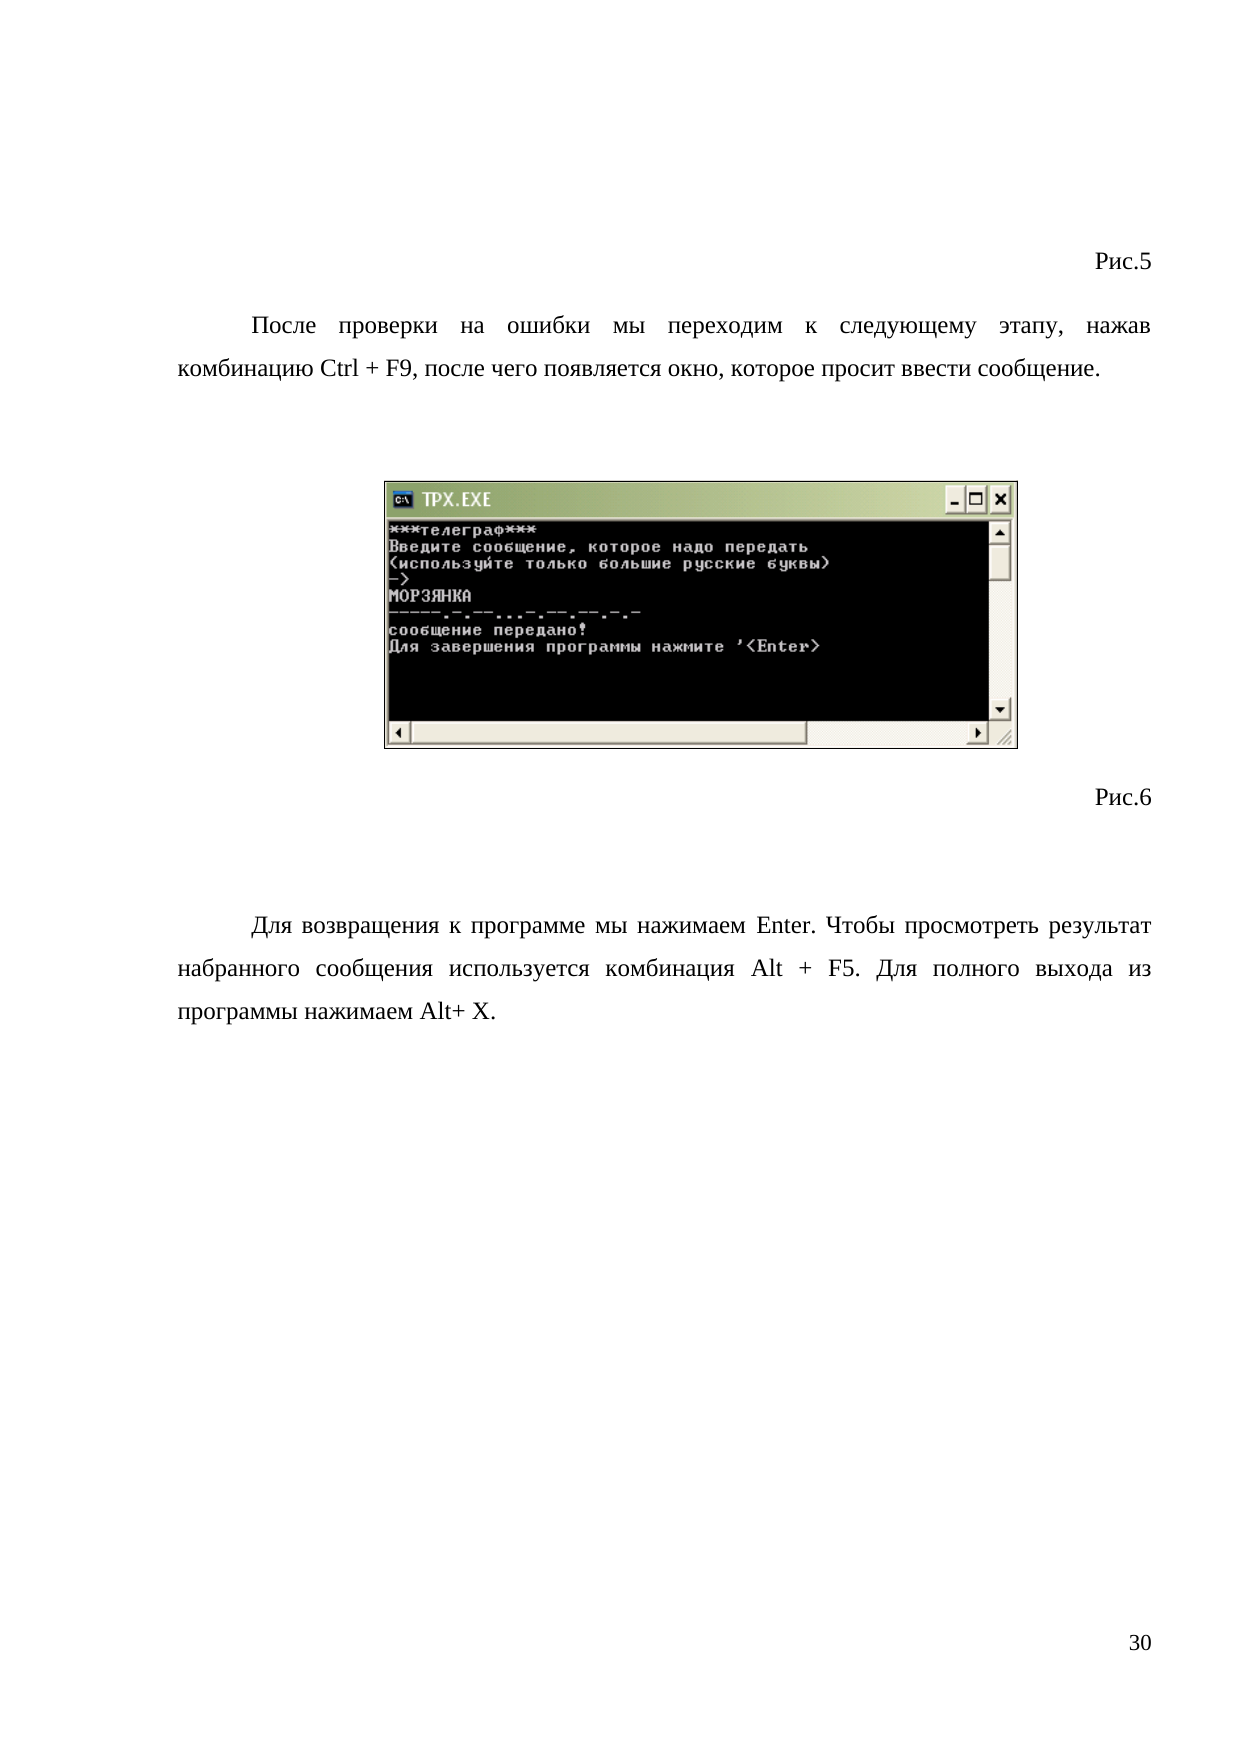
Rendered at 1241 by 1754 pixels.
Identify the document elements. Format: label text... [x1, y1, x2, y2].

text Рис.6 [177, 782, 1152, 811]
picture [385, 482, 1017, 748]
text Для возвращения к программе мы нажимаем Enter. Чтобы просмотреть результат набранного сообщения используется комбинация Alt + F5. Для полного выхода из программы нажимаем Alt+ X. [177, 910, 1152, 1025]
text Рис.5 [177, 246, 1152, 275]
text После проверки на ошибки мы переходим к следующему этапу, нажав комбинацию Ctrl + F9, после чего появляется окно, которое просит ввести сообщение. [177, 310, 1152, 382]
